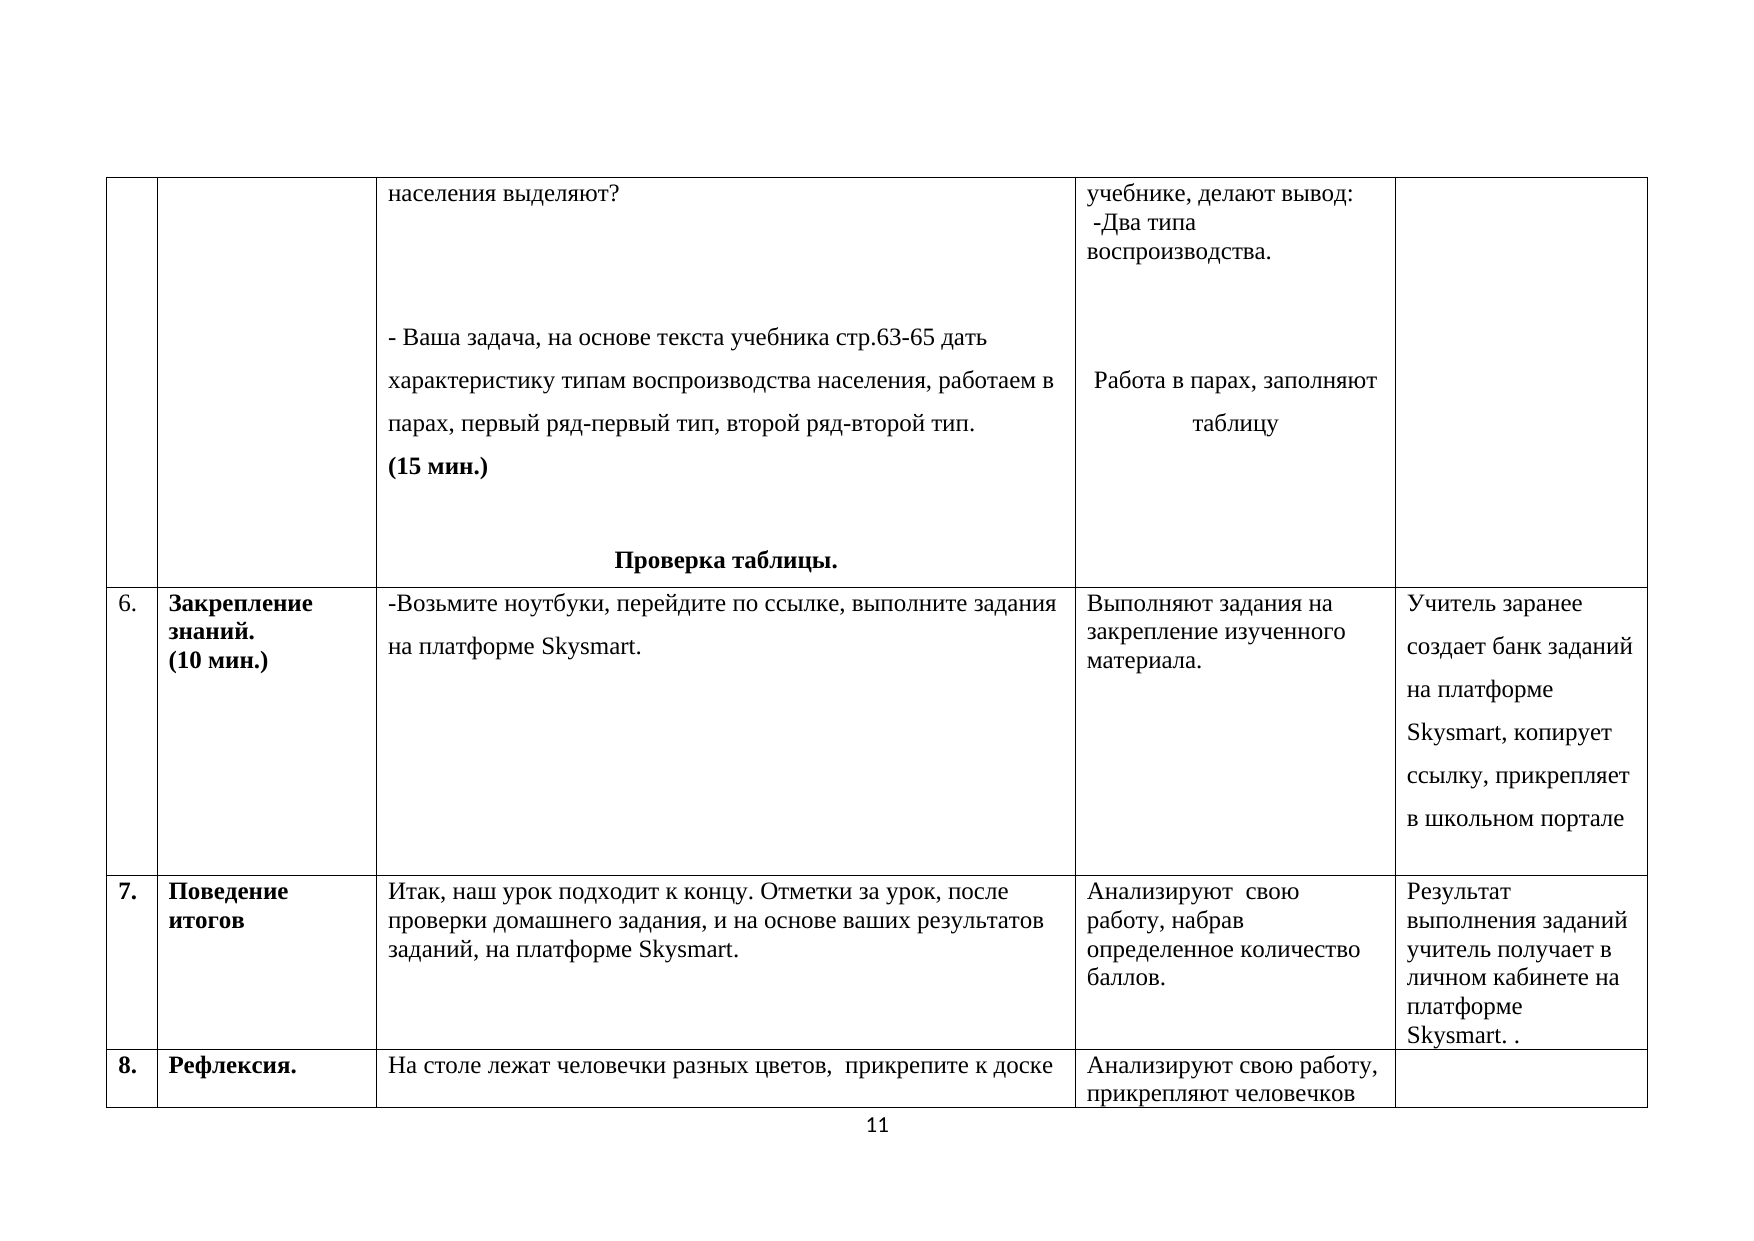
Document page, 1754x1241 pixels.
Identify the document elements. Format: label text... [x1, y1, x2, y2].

table_cell 6. [107, 588, 157, 875]
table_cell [1076, 1050, 1395, 1107]
table_cell 7. [107, 876, 157, 1049]
table_cell Результат выполнения заданий учитель получает в личном кабинете на платформе Skysmart. . [1396, 876, 1647, 1049]
table_cell Итак, наш урок подходит к концу. Отметки за урок, после проверки домашнего задания, и на основе ваших результатов заданий, на платформе Skysmart. [377, 876, 1075, 1049]
table_cell Учитель заранее создает банк заданий на платформе Skysmart, копирует ссылку, прикрепляет в школьном портале [1396, 588, 1647, 875]
table_cell [1396, 1050, 1647, 1107]
table_cell Анализируют свою работу, набрав определенное количество баллов. [1076, 876, 1395, 1049]
table_cell 8. [107, 1050, 157, 1107]
table_cell Закрепление знаний. (10 мин.) [158, 588, 376, 875]
table_cell -Возьмите ноутбуки, перейдите по ссылке, выполните задания на платформе Skysmart. [377, 588, 1075, 875]
table_cell 5. [107, 178, 157, 587]
table_cell Поведение итогов [158, 876, 376, 1049]
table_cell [1396, 178, 1647, 587]
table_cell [1076, 178, 1395, 587]
table_cell Рефлексия. [158, 1050, 376, 1107]
table_cell Выполняют задания на закрепление изученного материала. [1076, 588, 1395, 875]
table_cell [377, 1050, 1075, 1107]
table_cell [158, 178, 376, 587]
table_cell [377, 178, 1075, 587]
